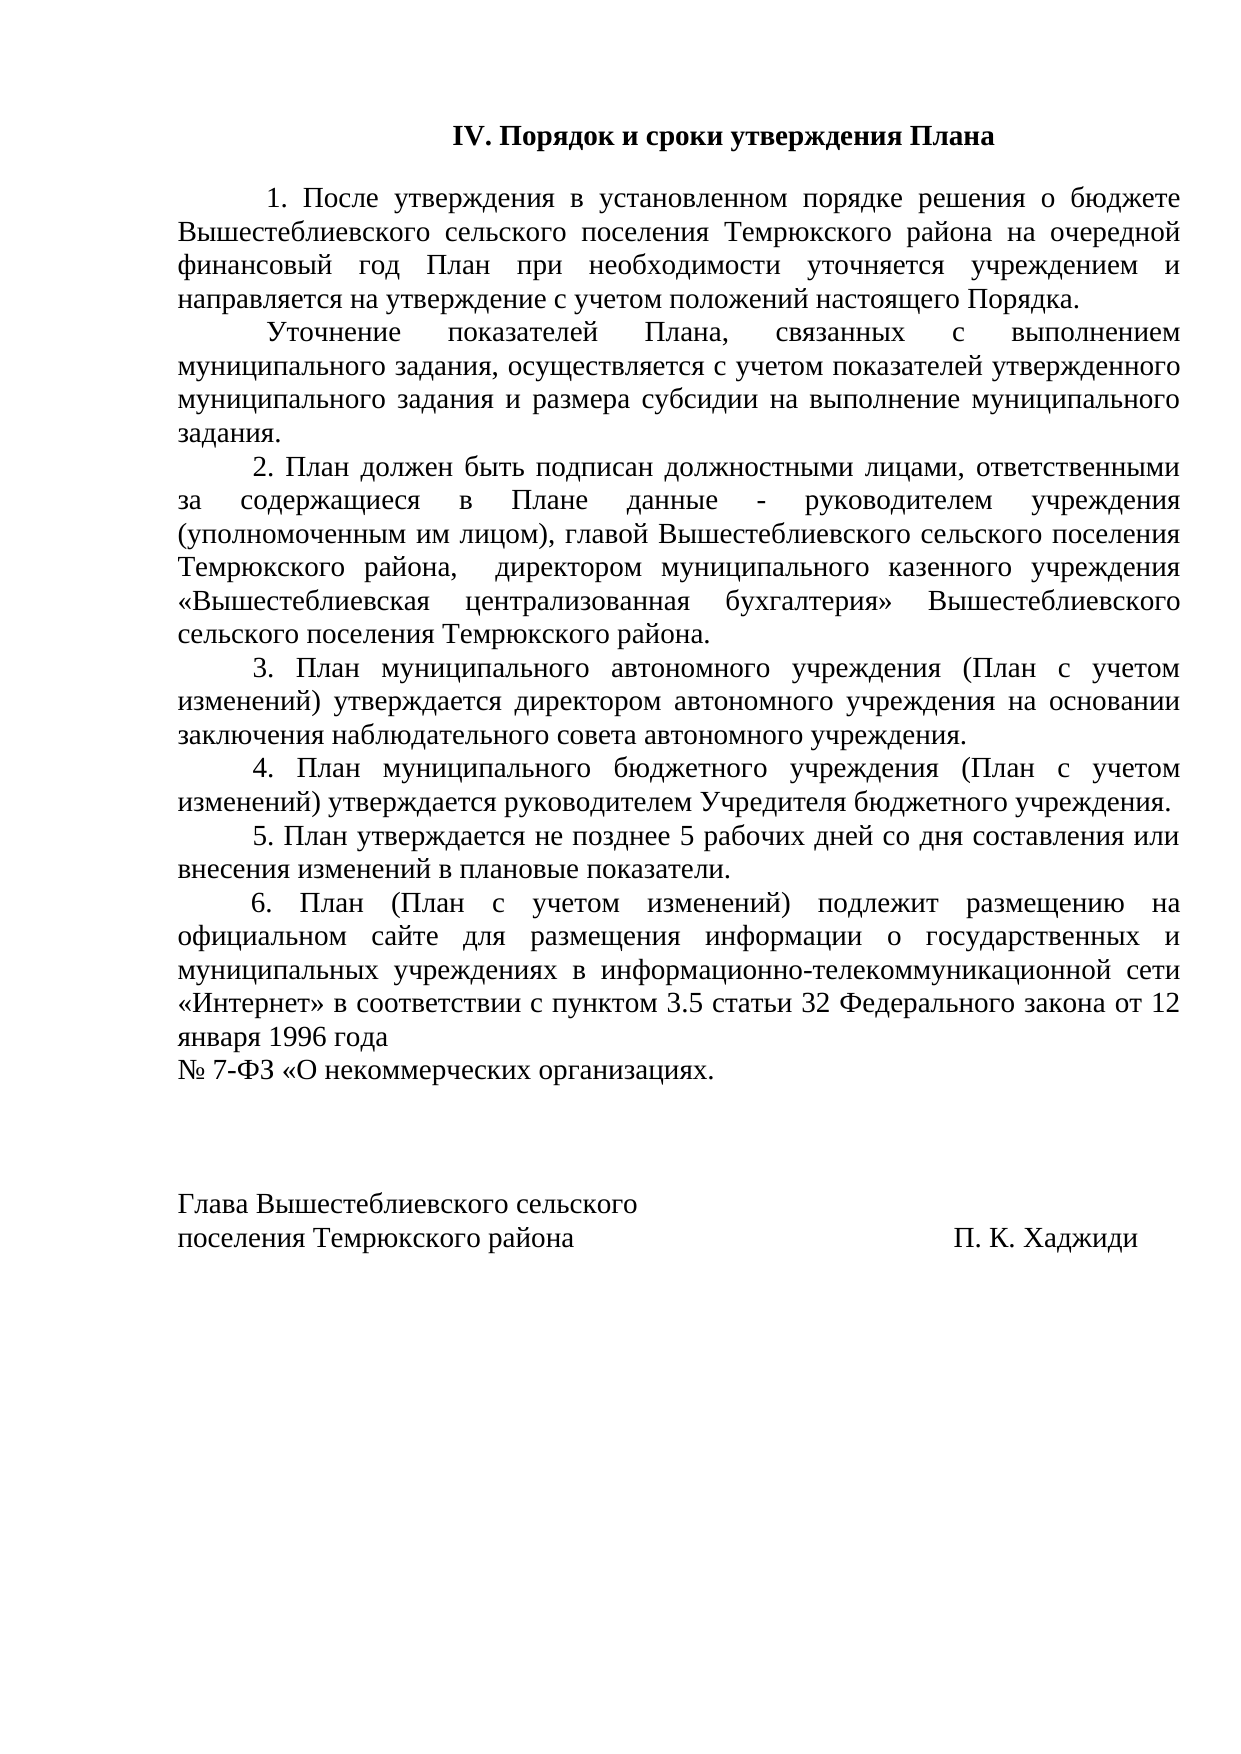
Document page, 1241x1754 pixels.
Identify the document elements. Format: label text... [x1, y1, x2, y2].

text 4. План муниципального бюджетного учреждения (План с учетом изменений) утверждается руководителем Учредителя бюджетного учреждения. [177, 751, 1181, 818]
text Уточнение показателей Плана, связанных с выполнением муниципального задания, осуществляется с учетом показателей утвержденного муниципального задания и размера субсидии на выполнение муниципального задания. [177, 314, 1181, 449]
text 1. После утверждения в установленном порядке решения о бюджете Вышестеблиевского сельского поселения Темрюкского района на очередной финансовый год План при необходимости уточняется учреждением и направляется на утверждение с учетом положений настоящего Порядка. [177, 180, 1181, 314]
text 6. План (План с учетом изменений) подлежит размещению на официальном сайте для размещения информации о государственных и муниципальных учреждениях в информационно-телекоммуникационной сети «Интернет» в соответствии с пунктом 3.5 статьи 32 Федерального закона от 12 января 1996 года [177, 885, 1181, 1052]
text № 7-ФЗ «О некоммерческих организациях. [177, 1052, 1181, 1086]
text поселения Темрюкского района П. К. Хаджиди [177, 1220, 1181, 1254]
text 5. План утверждается не позднее 5 рабочих дней со дня составления или внесения изменений в плановые показатели. [177, 818, 1181, 885]
subtitle IV. Порядок и сроки утверждения Плана [177, 118, 1181, 152]
text 2. План должен быть подписан должностными лицами, ответственными за содержащиеся в Плане данные - руководителем учреждения (уполномоченным им лицом), главой Вышестеблиевского сельского поселения Темрюкского района, директором муниципального казенного учреждения «Вышестеблиевская централизованная бухгалтерия» Вышестеблиевского сельского поселения Темрюкского района. [177, 449, 1181, 650]
text 3. План муниципального автономного учреждения (План с учетом изменений) утверждается директором автономного учреждения на основании заключения наблюдательного совета автономного учреждения. [177, 650, 1181, 751]
text Глава Вышестеблиевского сельского [177, 1187, 1181, 1220]
